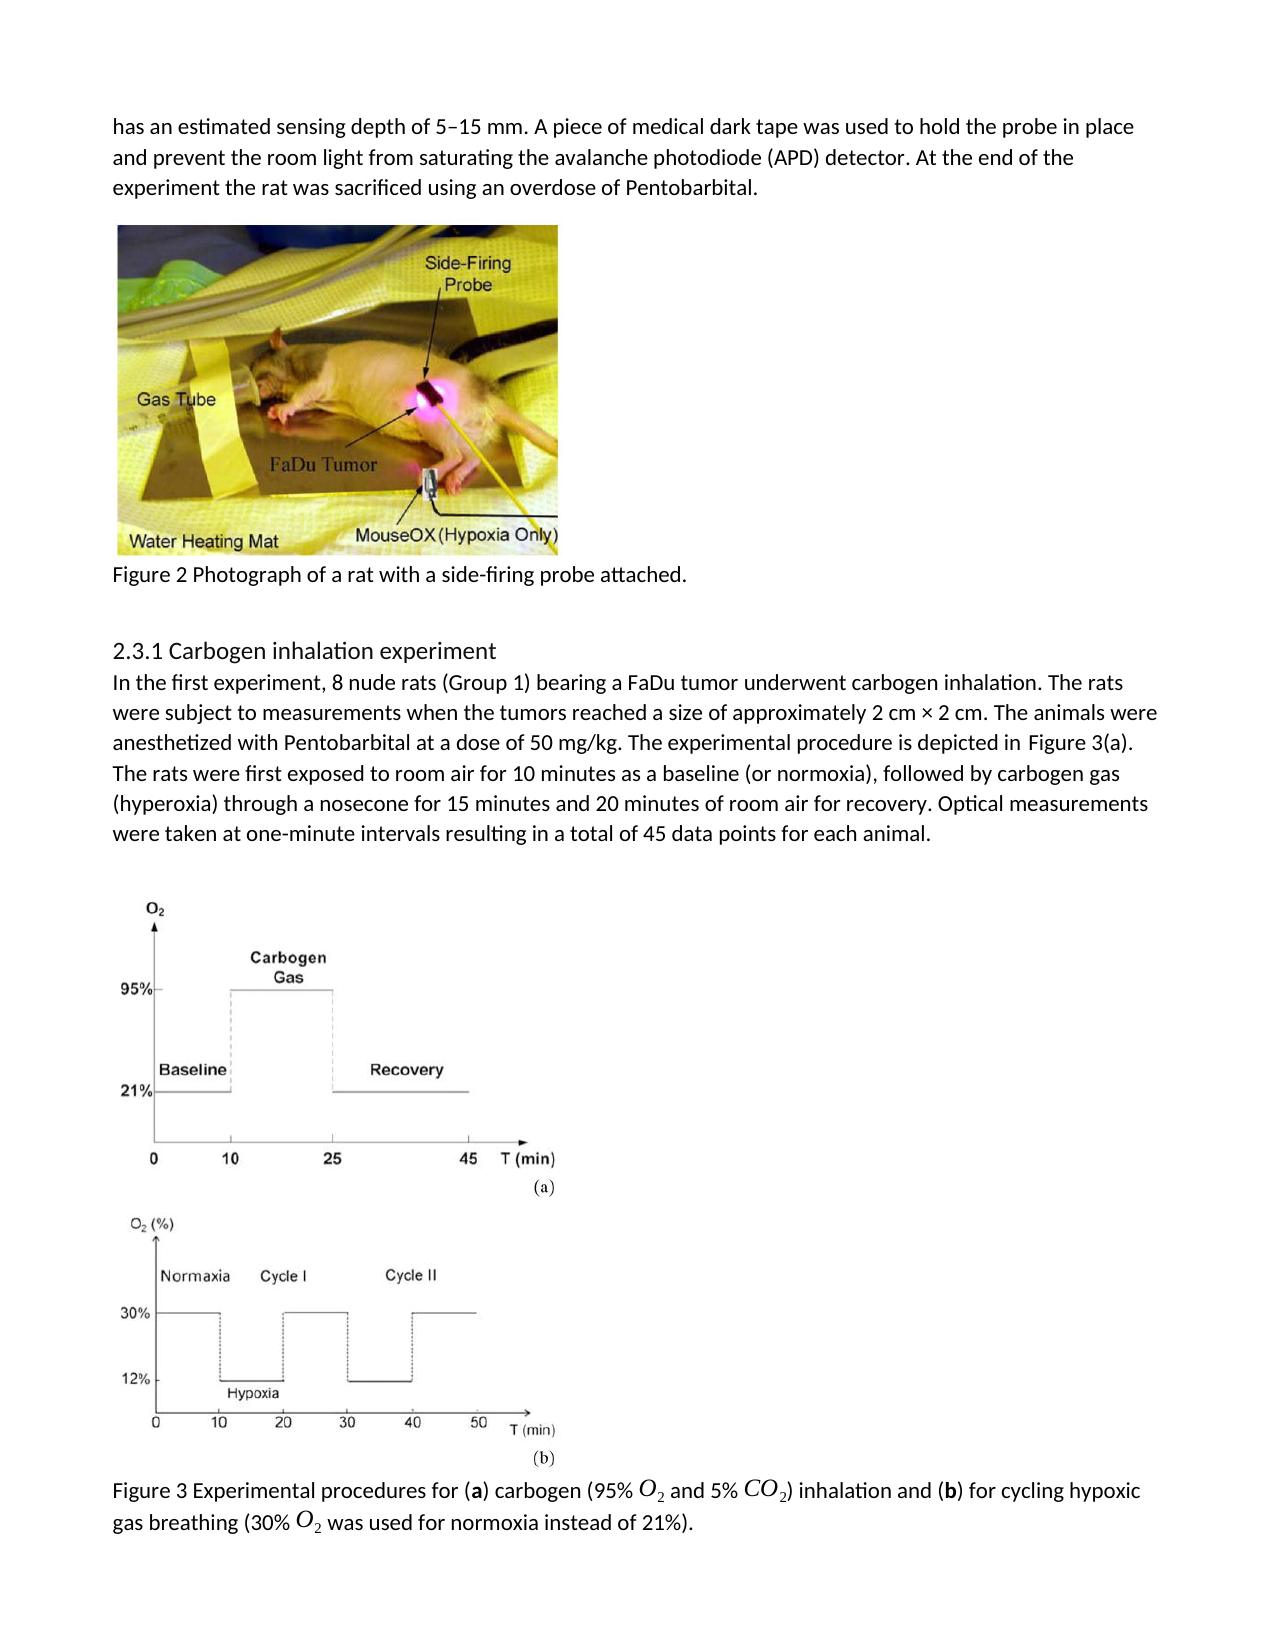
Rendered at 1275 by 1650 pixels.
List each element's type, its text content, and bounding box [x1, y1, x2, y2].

subtitle 2.3.1 Carbogen inhalation experiment [112, 635, 1162, 666]
text Figure 2 Photograph of a rat with a side-firing probe attached. [112, 560, 1162, 588]
text Figure 3 Experimental procedures for (a) carbogen (95% and 5% ) inhalation and (b) for cycling hypoxic gas breathing (30% was used for normoxia instead of 21%). [112, 1474, 1162, 1537]
picture [112, 894, 563, 1475]
picture [112, 219, 563, 561]
text In the first experiment, 8 nude rats (Group 1) bearing a FaDu tumor underwent carbogen inhalation. The rats were subject to measurements when the tumors reached a size of approximately 2 cm × 2 cm. The animals were anesthetized with Pentobarbital at a dose of 50 mg/kg. The experimental procedure is depicted in Figure 3(a). The rats were first exposed to room air for 10 minutes as a baseline (or normoxia), followed by carbogen gas (hyperoxia) through a nosecone for 15 minutes and 20 minutes of room air for recovery. Optical measurements were taken at one-minute intervals resulting in a total of 45 data points for each animal. [112, 668, 1162, 847]
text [112, 112, 1162, 201]
